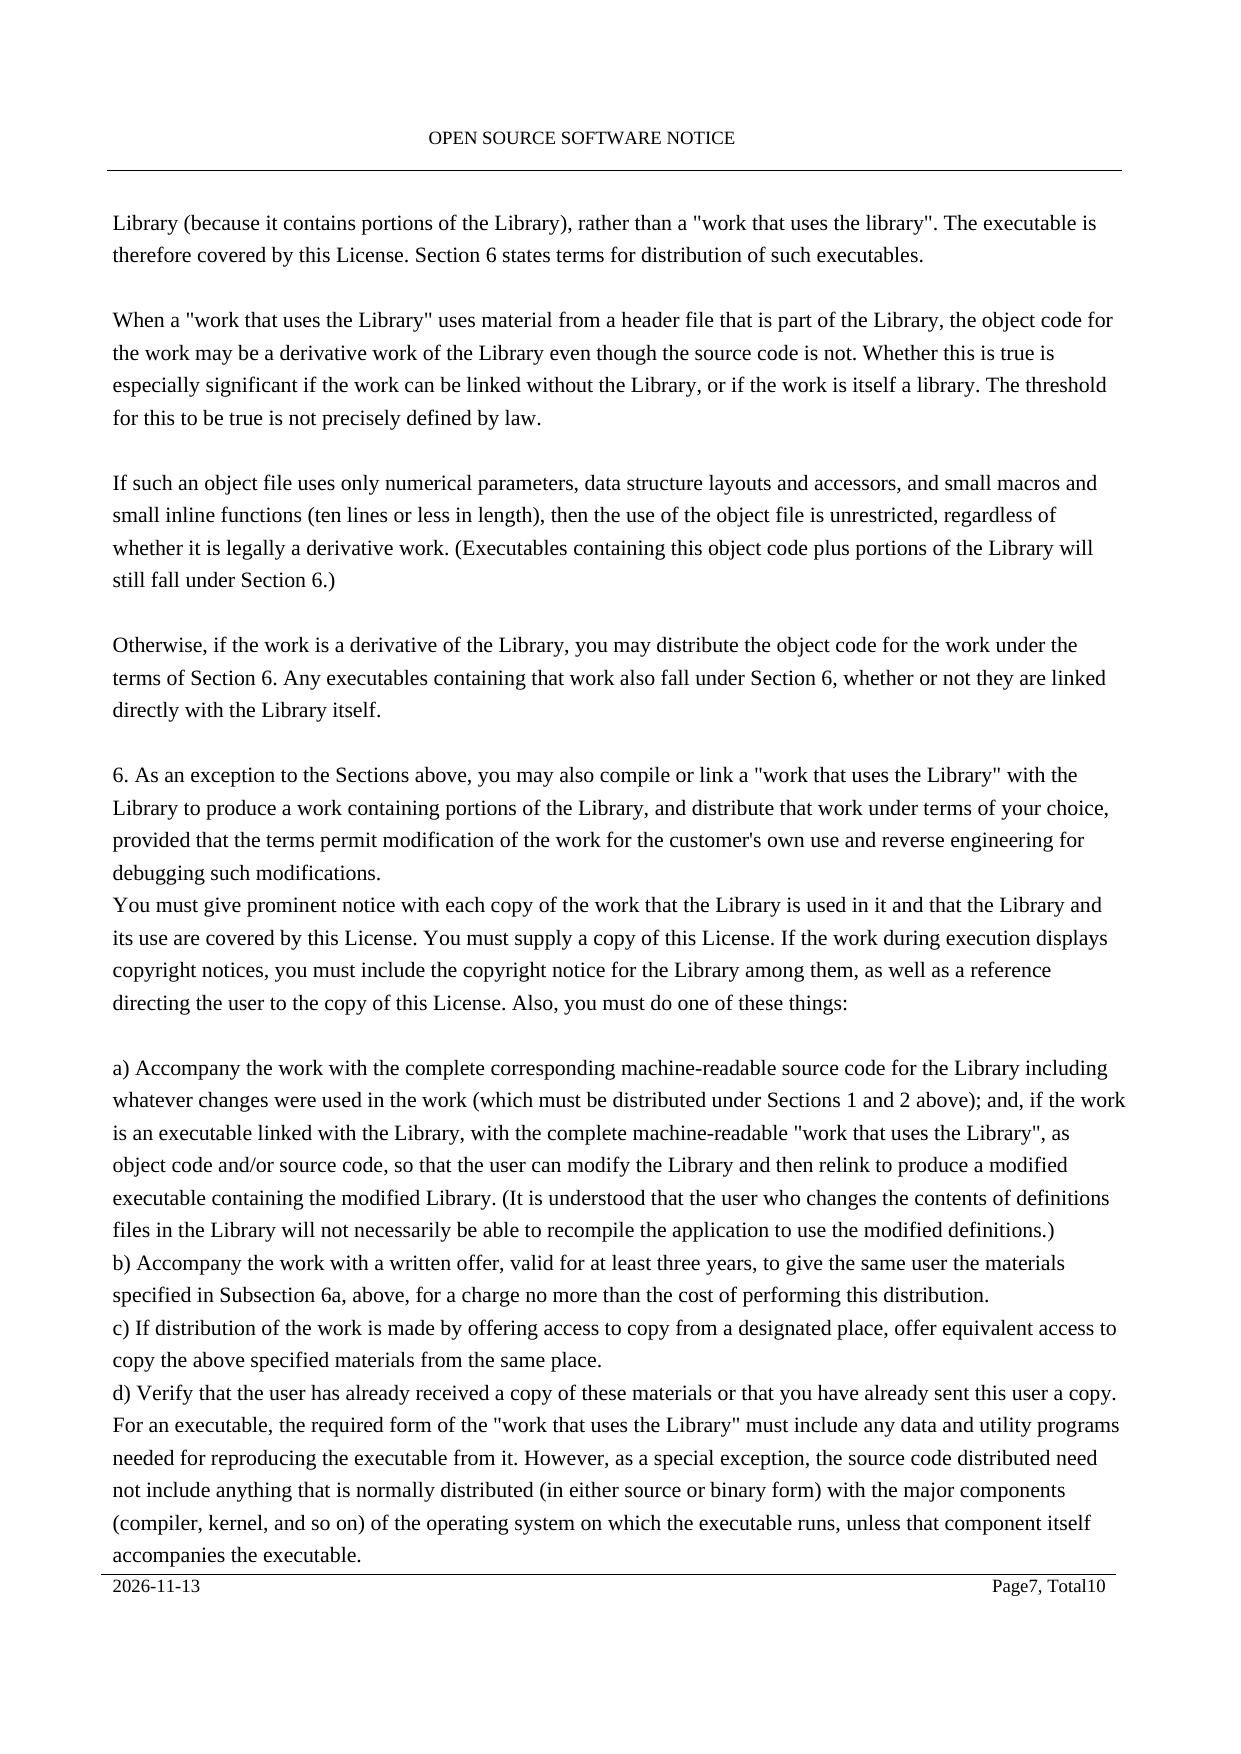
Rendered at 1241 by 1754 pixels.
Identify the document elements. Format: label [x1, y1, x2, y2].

text [112, 206, 1128, 1571]
